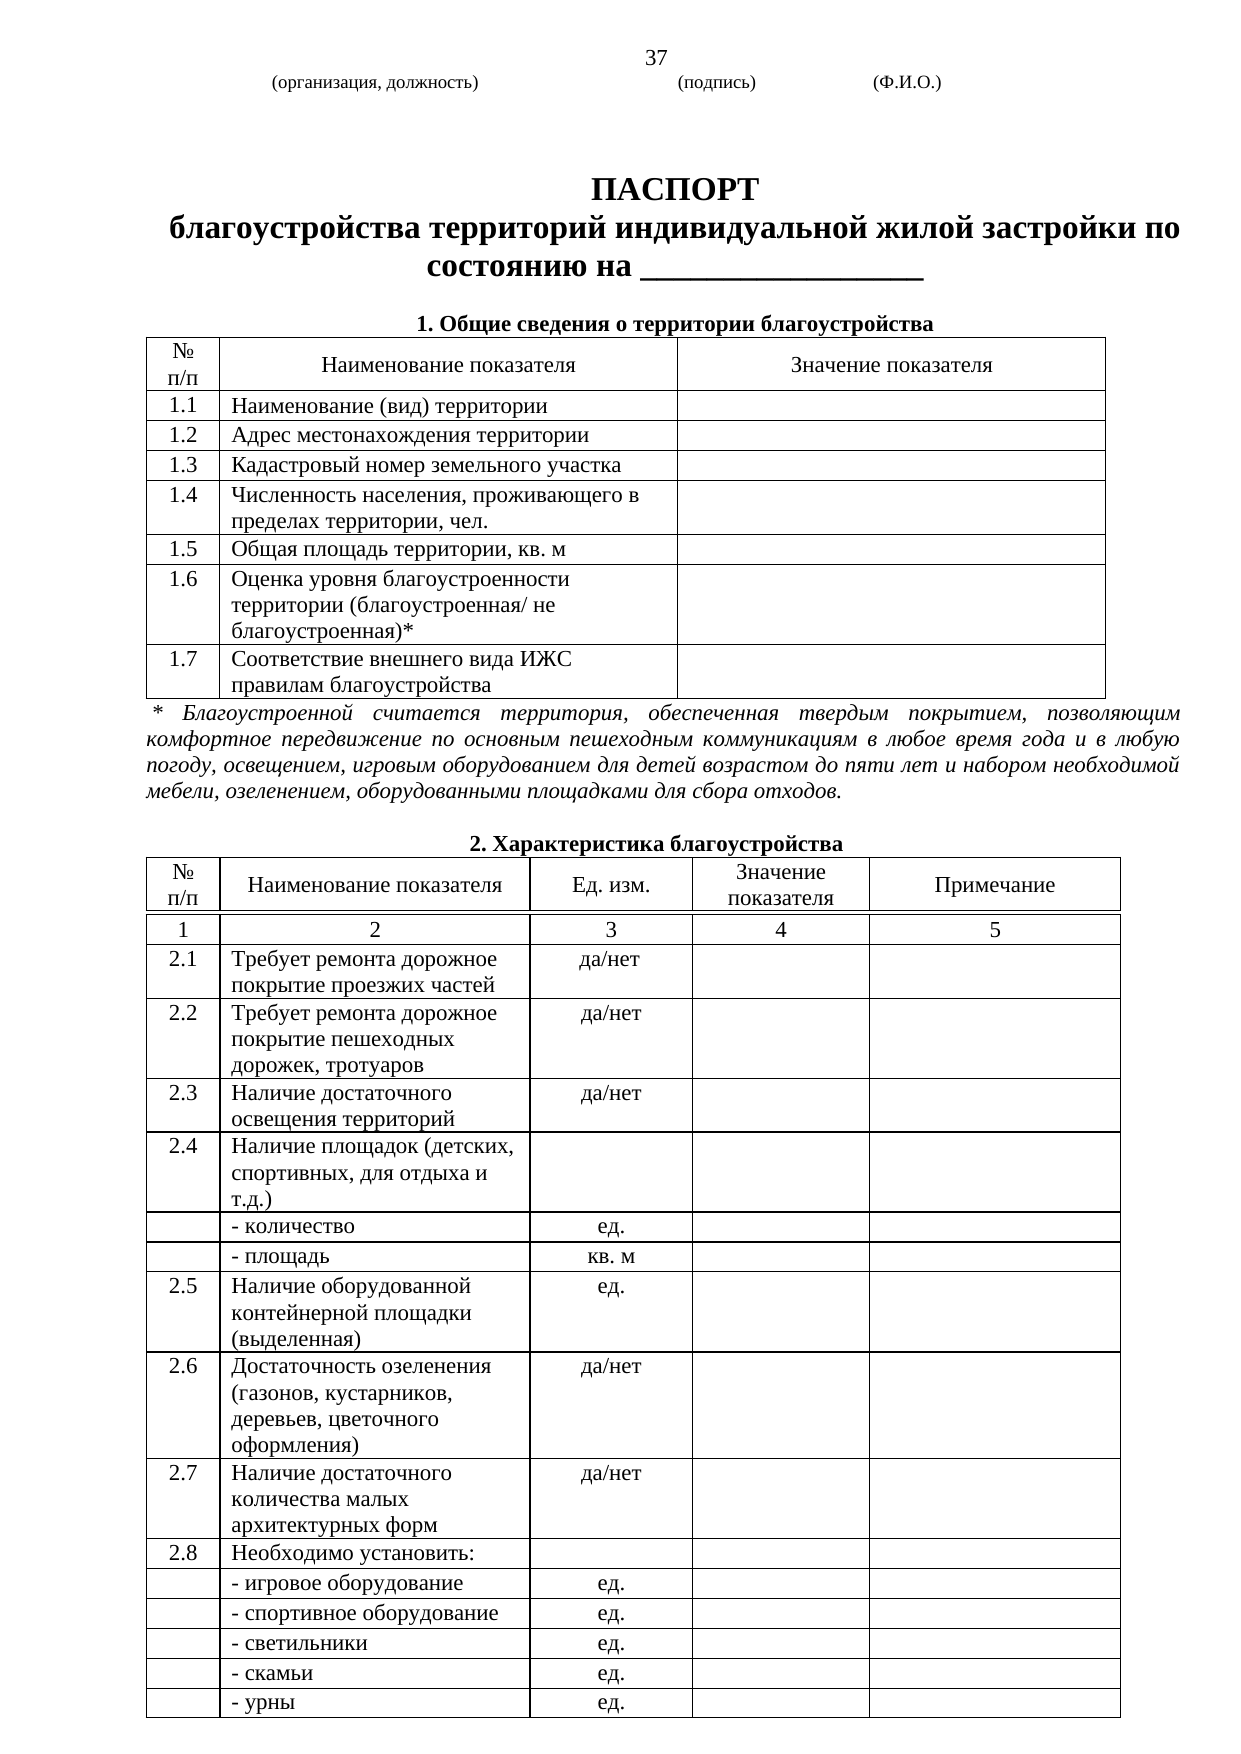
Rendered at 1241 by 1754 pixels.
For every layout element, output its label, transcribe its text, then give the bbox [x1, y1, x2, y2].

table_cell [531, 1133, 692, 1211]
table_cell 1.2 [147, 421, 219, 450]
table_cell [531, 1539, 692, 1568]
table_cell 1.1 [147, 391, 219, 420]
table_cell Кадастровый номер земельного участка [220, 451, 677, 480]
table_header Значение показателя [678, 338, 1105, 390]
table_cell - площадь [221, 1243, 529, 1271]
table_cell [693, 999, 869, 1078]
text 1. Общие сведения о территории благоустройства [169, 310, 1181, 337]
table_cell [870, 1353, 1120, 1458]
table_cell Численность населения, проживающего в пределах территории, чел. [220, 481, 677, 534]
table_cell 2.5 [147, 1272, 219, 1351]
table_cell [693, 1243, 869, 1271]
table_header 1 [147, 915, 219, 944]
table_cell [870, 1539, 1120, 1568]
table_cell Наличие оборудованной контейнерной площадки (выделенная) [221, 1272, 529, 1351]
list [206, 71, 1181, 92]
table_cell [870, 1459, 1120, 1538]
table_header 2 [221, 915, 529, 944]
table_cell [693, 945, 869, 997]
table_cell [147, 1599, 219, 1628]
table_header Наименование показателя [220, 338, 677, 390]
table_cell Требует ремонта дорожное покрытие пешеходных дорожек, тротуаров [221, 999, 529, 1078]
table_header Примечание [870, 858, 1120, 910]
table_cell 1.5 [147, 535, 219, 564]
table_cell Достаточность озеленения (газонов, кустарников, деревьев, цветочного оформления) [221, 1353, 529, 1458]
table_cell - игровое оборудование [221, 1569, 529, 1598]
table_header Наименование показателя [221, 858, 529, 910]
table_cell [693, 1659, 869, 1687]
table_header 4 [693, 915, 869, 944]
table_cell Наименование (вид) территории [220, 391, 677, 420]
table_cell да/нет [531, 1079, 692, 1131]
table_cell [693, 1272, 869, 1351]
table_cell [870, 1599, 1120, 1628]
table_cell [678, 451, 1105, 480]
table_cell [870, 1079, 1120, 1131]
table_cell - светильники [221, 1629, 529, 1657]
table_cell 2.7 [147, 1459, 219, 1538]
table_cell ед. [531, 1629, 692, 1657]
table_cell 2.3 [147, 1079, 219, 1131]
table_cell [693, 1569, 869, 1598]
table_cell [870, 1629, 1120, 1657]
table_cell [870, 1272, 1120, 1351]
table_cell [147, 1659, 219, 1687]
table_cell ед. [531, 1569, 692, 1598]
table_cell [693, 1629, 869, 1657]
table_cell [678, 481, 1105, 534]
table_cell [693, 1599, 869, 1628]
table_cell да/нет [531, 1459, 692, 1538]
text ПАСПОРТ [169, 169, 1181, 207]
table_cell [870, 1659, 1120, 1687]
table_header Ед. изм. [531, 858, 692, 910]
table_cell [870, 1213, 1120, 1241]
table_cell [870, 1689, 1120, 1717]
table_cell да/нет [531, 1353, 692, 1458]
table_cell [147, 1629, 219, 1657]
table_cell Необходимо установить: [221, 1539, 529, 1568]
table_cell [678, 421, 1105, 450]
table_cell [693, 1459, 869, 1538]
table_cell [870, 1569, 1120, 1598]
table_cell [693, 1213, 869, 1241]
table_cell [678, 565, 1105, 644]
table_header Значение показателя [693, 858, 869, 910]
table_cell - количество [221, 1213, 529, 1241]
table_cell [693, 1133, 869, 1211]
table_cell 1.3 [147, 451, 219, 480]
table_cell ед. [531, 1689, 692, 1717]
table_cell [870, 945, 1120, 997]
table_cell ед. [531, 1272, 692, 1351]
table_cell [678, 535, 1105, 564]
table_cell Оценка уровня благоустроенности территории (благоустроенная/ не благоустроенная)* [220, 565, 677, 644]
table_header № п/п [147, 858, 219, 910]
table_cell Требует ремонта дорожное покрытие проезжих частей [221, 945, 529, 997]
table_cell [870, 1243, 1120, 1271]
table_cell [147, 1213, 219, 1241]
table_cell 2.1 [147, 945, 219, 997]
table_cell Адрес местонахождения территории [220, 421, 677, 450]
text благоустройства территорий индивидуальной жилой застройки по состоянию на _________________ [169, 207, 1181, 284]
table_cell - спортивное оборудование [221, 1599, 529, 1628]
table_cell [870, 999, 1120, 1078]
table_cell да/нет [531, 999, 692, 1078]
table_cell 2.2 [147, 999, 219, 1078]
table_cell [870, 1133, 1120, 1211]
table_cell ед. [531, 1213, 692, 1241]
table_cell [693, 1539, 869, 1568]
table_cell Соответствие внешнего вида ИЖС правилам благоустройства [220, 645, 677, 697]
table_cell Наличие площадок (детских, спортивных, для отдыха и т.д.) [221, 1133, 529, 1211]
table_cell - скамьи [221, 1659, 529, 1687]
table_cell [678, 645, 1105, 697]
table_cell ед. [531, 1599, 692, 1628]
table_cell 1.6 [147, 565, 219, 644]
table_cell Общая площадь территории, кв. м [220, 535, 677, 564]
text 2. Характеристика благоустройства [131, 830, 1181, 857]
table_cell да/нет [531, 945, 692, 997]
table_cell [693, 1079, 869, 1131]
table_cell кв. м [531, 1243, 692, 1271]
table_header 3 [531, 915, 692, 944]
table_header № п/п [147, 338, 219, 390]
table_cell 2.4 [147, 1133, 219, 1211]
table_cell Наличие достаточного освещения территорий [221, 1079, 529, 1131]
table_cell 1.7 [147, 645, 219, 697]
table_cell [693, 1689, 869, 1717]
table_header 5 [870, 915, 1120, 944]
table_cell [147, 1569, 219, 1598]
text * Благоустроенной считается территория, обеспеченная твердым покрытием, позволяющим комфортное передвижение по основным пешеходным коммуникациям в любое время года и в любую погоду, освещением, игровым оборудованием для детей возрастом до пяти лет и набором необходимой мебели, озеленением, оборудованными площадками для сбора отходов. [131, 698, 1181, 804]
table_cell 2.6 [147, 1353, 219, 1458]
table_cell ед. [531, 1659, 692, 1687]
table_cell Наличие достаточного количества малых архитектурных форм [221, 1459, 529, 1538]
table_cell - урны [221, 1689, 529, 1717]
table_cell 2.8 [147, 1539, 219, 1568]
table_cell 1.4 [147, 481, 219, 534]
table_cell [147, 1689, 219, 1717]
table_cell [147, 1243, 219, 1271]
table_cell [678, 391, 1105, 420]
table_cell [693, 1353, 869, 1458]
